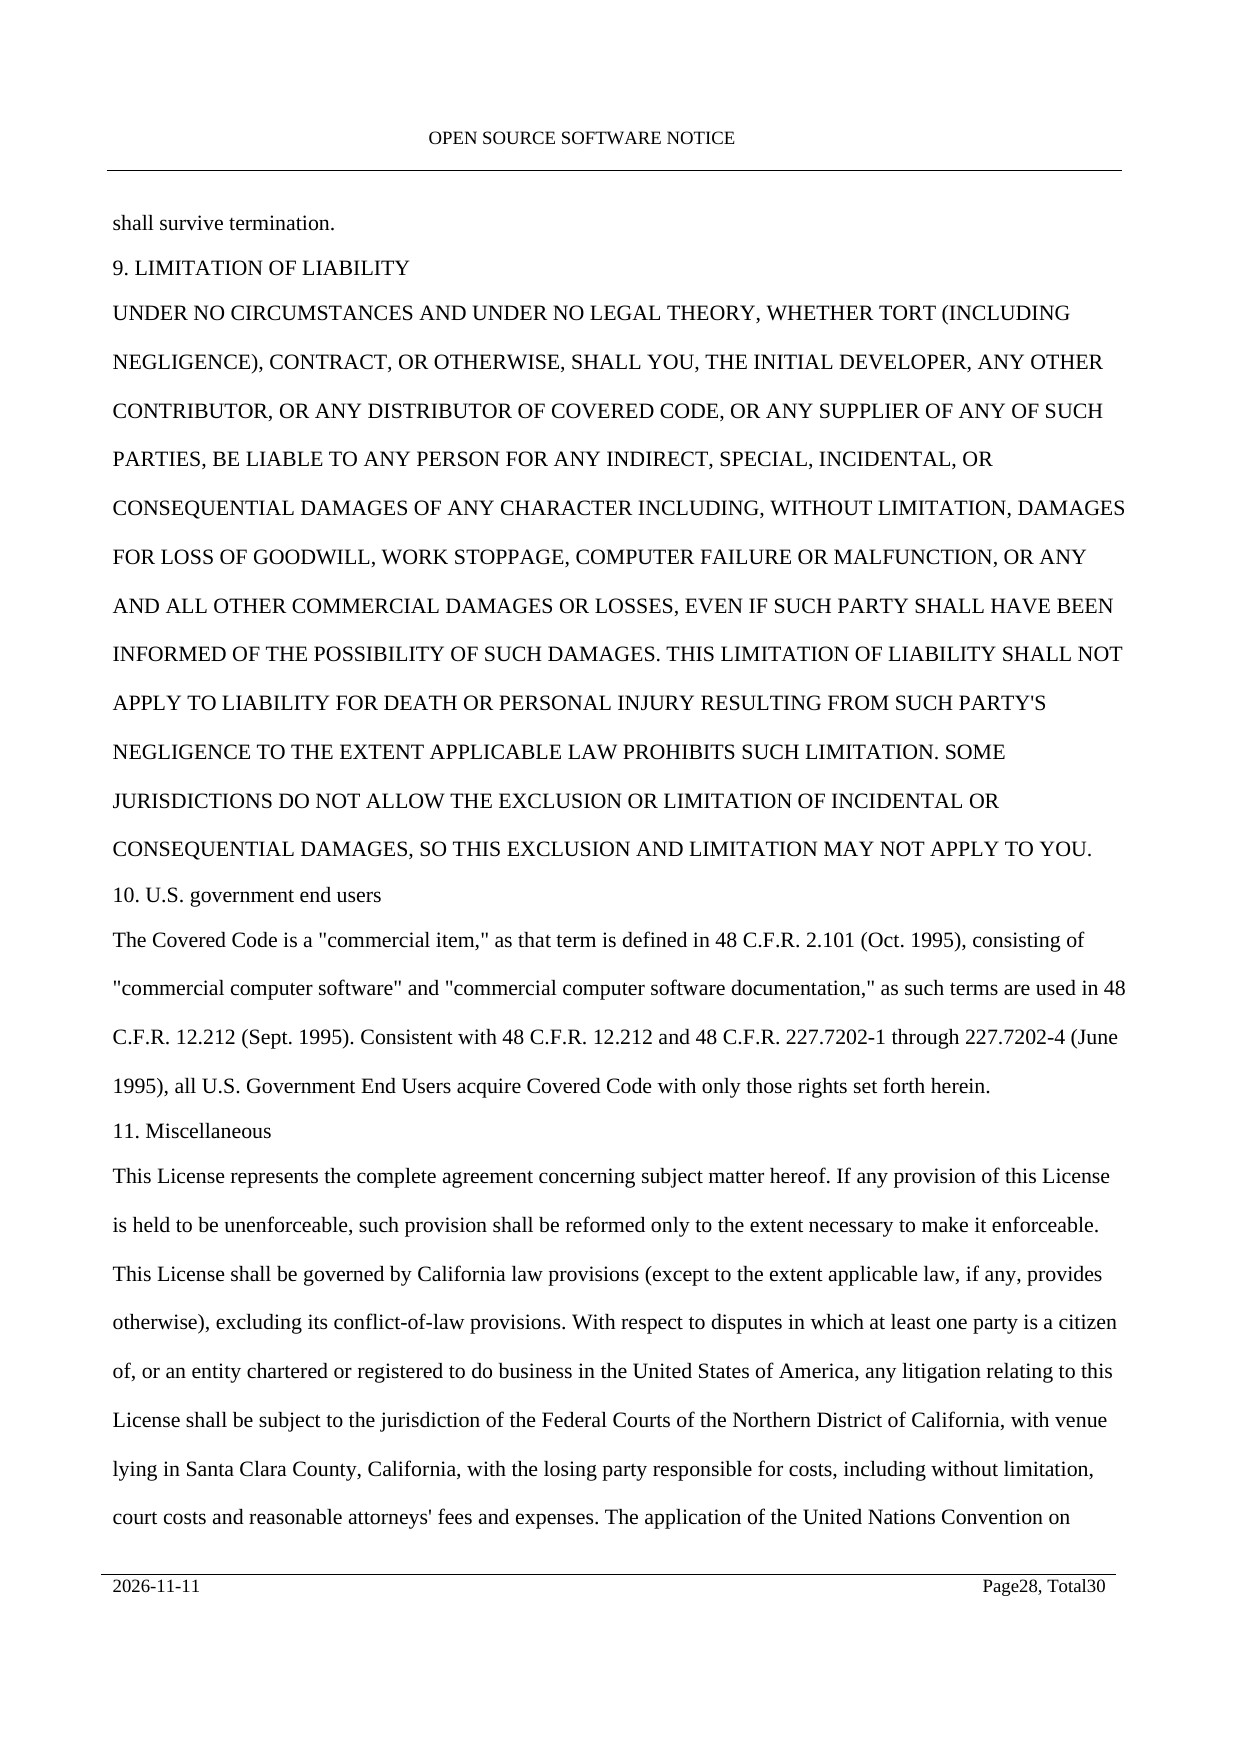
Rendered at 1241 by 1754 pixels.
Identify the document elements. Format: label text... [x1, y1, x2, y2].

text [112, 1159, 1128, 1533]
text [112, 206, 1128, 239]
text 9. LIMITATION OF LIABILITY [112, 251, 1128, 284]
text UNDER NO CIRCUMSTANCES AND UNDER NO LEGAL THEORY, WHETHER TORT (INCLUDING NEGLIGENCE), CONTRACT, OR OTHERWISE, SHALL YOU, THE INITIAL DEVELOPER, ANY OTHER CONTRIBUTOR, OR ANY DISTRIBUTOR OF COVERED CODE, OR ANY SUPPLIER OF ANY OF SUCH PARTIES, BE LIABLE TO ANY PERSON FOR ANY INDIRECT, SPECIAL, INCIDENTAL, OR CONSEQUENTIAL DAMAGES OF ANY CHARACTER INCLUDING, WITHOUT LIMITATION, DAMAGES FOR LOSS OF GOODWILL, WORK STOPPAGE, COMPUTER FAILURE OR MALFUNCTION, OR ANY AND ALL OTHER COMMERCIAL DAMAGES OR LOSSES, EVEN IF SUCH PARTY SHALL HAVE BEEN INFORMED OF THE POSSIBILITY OF SUCH DAMAGES. THIS LIMITATION OF LIABILITY SHALL NOT APPLY TO LIABILITY FOR DEATH OR PERSONAL INJURY RESULTING FROM SUCH PARTY'S NEGLIGENCE TO THE EXTENT APPLICABLE LAW PROHIBITS SUCH LIMITATION. SOME JURISDICTIONS DO NOT ALLOW THE EXCLUSION OR LIMITATION OF INCIDENTAL OR CONSEQUENTIAL DAMAGES, SO THIS EXCLUSION AND LIMITATION MAY NOT APPLY TO YOU. [112, 297, 1128, 865]
text 11. Miscellaneous [112, 1114, 1128, 1147]
text The Covered Code is a "commercial item," as that term is defined in 48 C.F.R. 2.101 (Oct. 1995), consisting of "commercial computer software" and "commercial computer software documentation," as such terms are used in 48 C.F.R. 12.212 (Sept. 1995). Consistent with 48 C.F.R. 12.212 and 48 C.F.R. 227.7202-1 through 227.7202-4 (June 1995), all U.S. Government End Users acquire Covered Code with only those rights set forth herein. [112, 923, 1128, 1102]
text 10. U.S. government end users [112, 878, 1128, 910]
